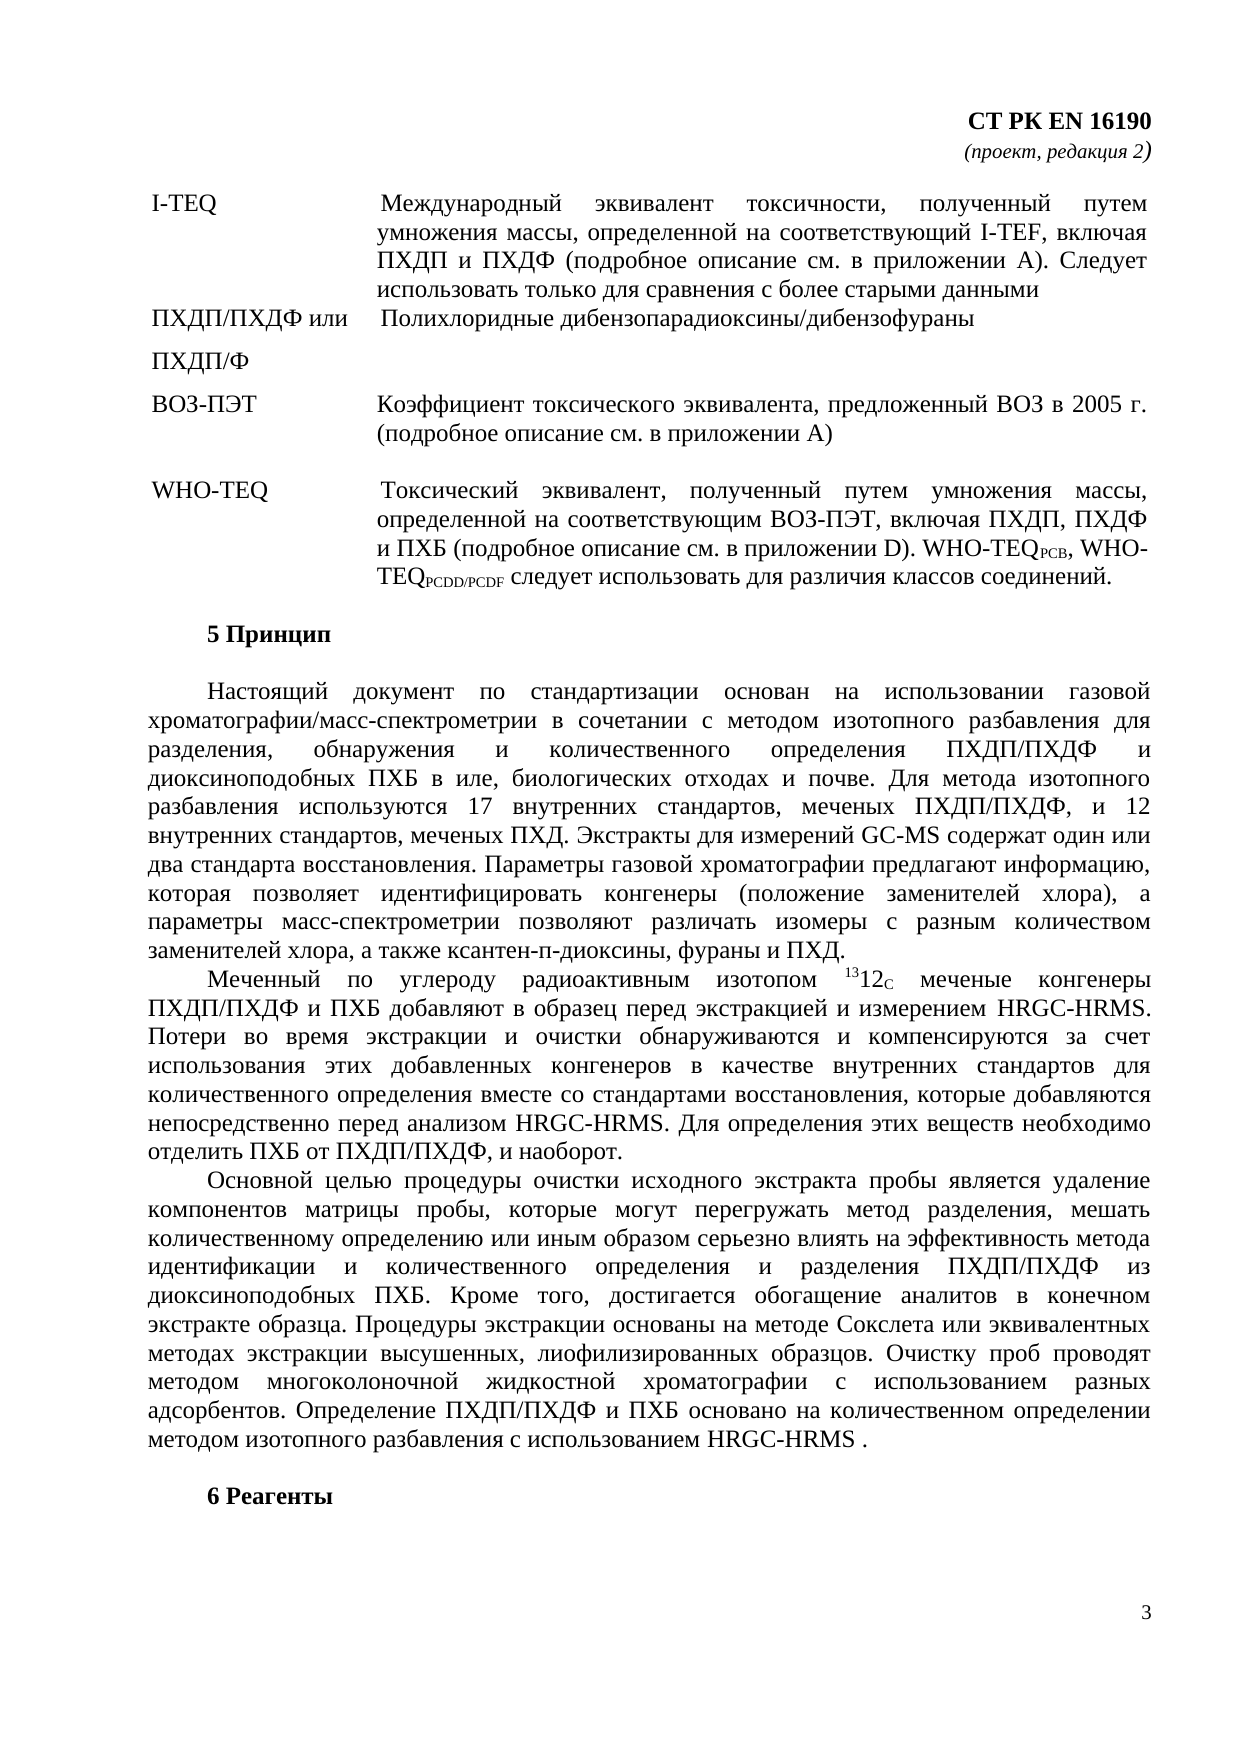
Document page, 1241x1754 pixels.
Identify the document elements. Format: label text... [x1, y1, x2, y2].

table_cell WHO-TEQ [140, 475, 365, 590]
text 5 Принцип [148, 619, 1152, 648]
text Меченный по углероду радиоактивным изотопом 1312С меченые конгенеры ПХДП/ПХДФ и ПХБ добавляют в образец перед экстракцией и измерением HRGC-HRMS. Потери во время экстракции и очистки обнаруживаются и компенсируются за счет использования этих добавленных конгенеров в качестве внутренних стандартов для количественного определения вместе со стандартами восстановления, которые добавляются непосредственно перед анализом HRGC-HRMS. Для определения этих веществ необходимо отделить ПХБ от ПХДП/ПХДФ, и наоборот. [148, 964, 1152, 1165]
table_cell ПХДП/ПХДФ или ПХДП/Ф [140, 303, 365, 389]
text Основной целью процедуры очистки исходного экстракта пробы является удаление компонентов матрицы пробы, которые могут перегружать метод разделения, мешать количественному определению или иным образом серьезно влиять на эффективность метода идентификации и количественного определения и разделения ПХДП/ПХДФ из диоксиноподобных ПХБ. Кроме того, достигается обогащение аналитов в конечном экстракте образца. Процедуры экстракции основаны на методе Сокслета или эквивалентных методах экстракции высушенных, лиофилизированных образцов. Очистку проб проводят методом многоколоночной жидкостной хроматографии с использованием разных адсорбентов. Определение ПХДП/ПХДФ и ПХБ основано на количественном определении методом изотопного разбавления с использованием HRGC-HRMS . [148, 1165, 1152, 1453]
table_cell Токсический эквивалент, полученный путем умножения массы, определенной на соответствующим ВОЗ-ПЭТ, включая ПХДП, ПХДФ и ПХБ (подробное описание см. в приложении D). WHO-TEQPCB, WHO-TEQPCDD/PCDF следует использовать для различия классов соединений. [365, 475, 1159, 590]
table_cell Коэффициент токсического эквивалента, предложенный ВОЗ в 2005 г. (подробное описание см. в приложении А) [365, 389, 1159, 475]
table_cell I-TEQ [140, 188, 365, 303]
table_cell Международный эквивалент токсичности, полученный путем умножения массы, определенной на соответствующий I-TEF, включая ПХДП и ПХДФ (подробное описание см. в приложении А). Следует использовать только для сравнения с более старыми данными [365, 188, 1159, 303]
table_cell ВОЗ-ПЭТ [140, 389, 365, 475]
text Настоящий документ по стандартизации основан на использовании газовой хроматографии/масс-спектрометрии в сочетании с методом изотопного разбавления для разделения, обнаружения и количественного определения ПХДП/ПХДФ и диоксиноподобных ПХБ в иле, биологических отходах и почве. Для метода изотопного разбавления используются 17 внутренних стандартов, меченых ПХДП/ПХДФ, и 12 внутренних стандартов, меченых ПХД. Экстракты для измерений GC-MS содержат один или два стандарта восстановления. Параметры газовой хроматографии предлагают информацию, которая позволяет идентифицировать конгенеры (положение заменителей хлора), а параметры масс-спектрометрии позволяют различать изомеры с разным количеством заменителей хлора, а также ксантен-п-диоксины, фураны и ПХД. [148, 676, 1152, 964]
table_cell Полихлоридные дибензопарадиоксины/дибензофураны [365, 303, 1159, 389]
text 6 Реагенты [148, 1481, 1152, 1510]
